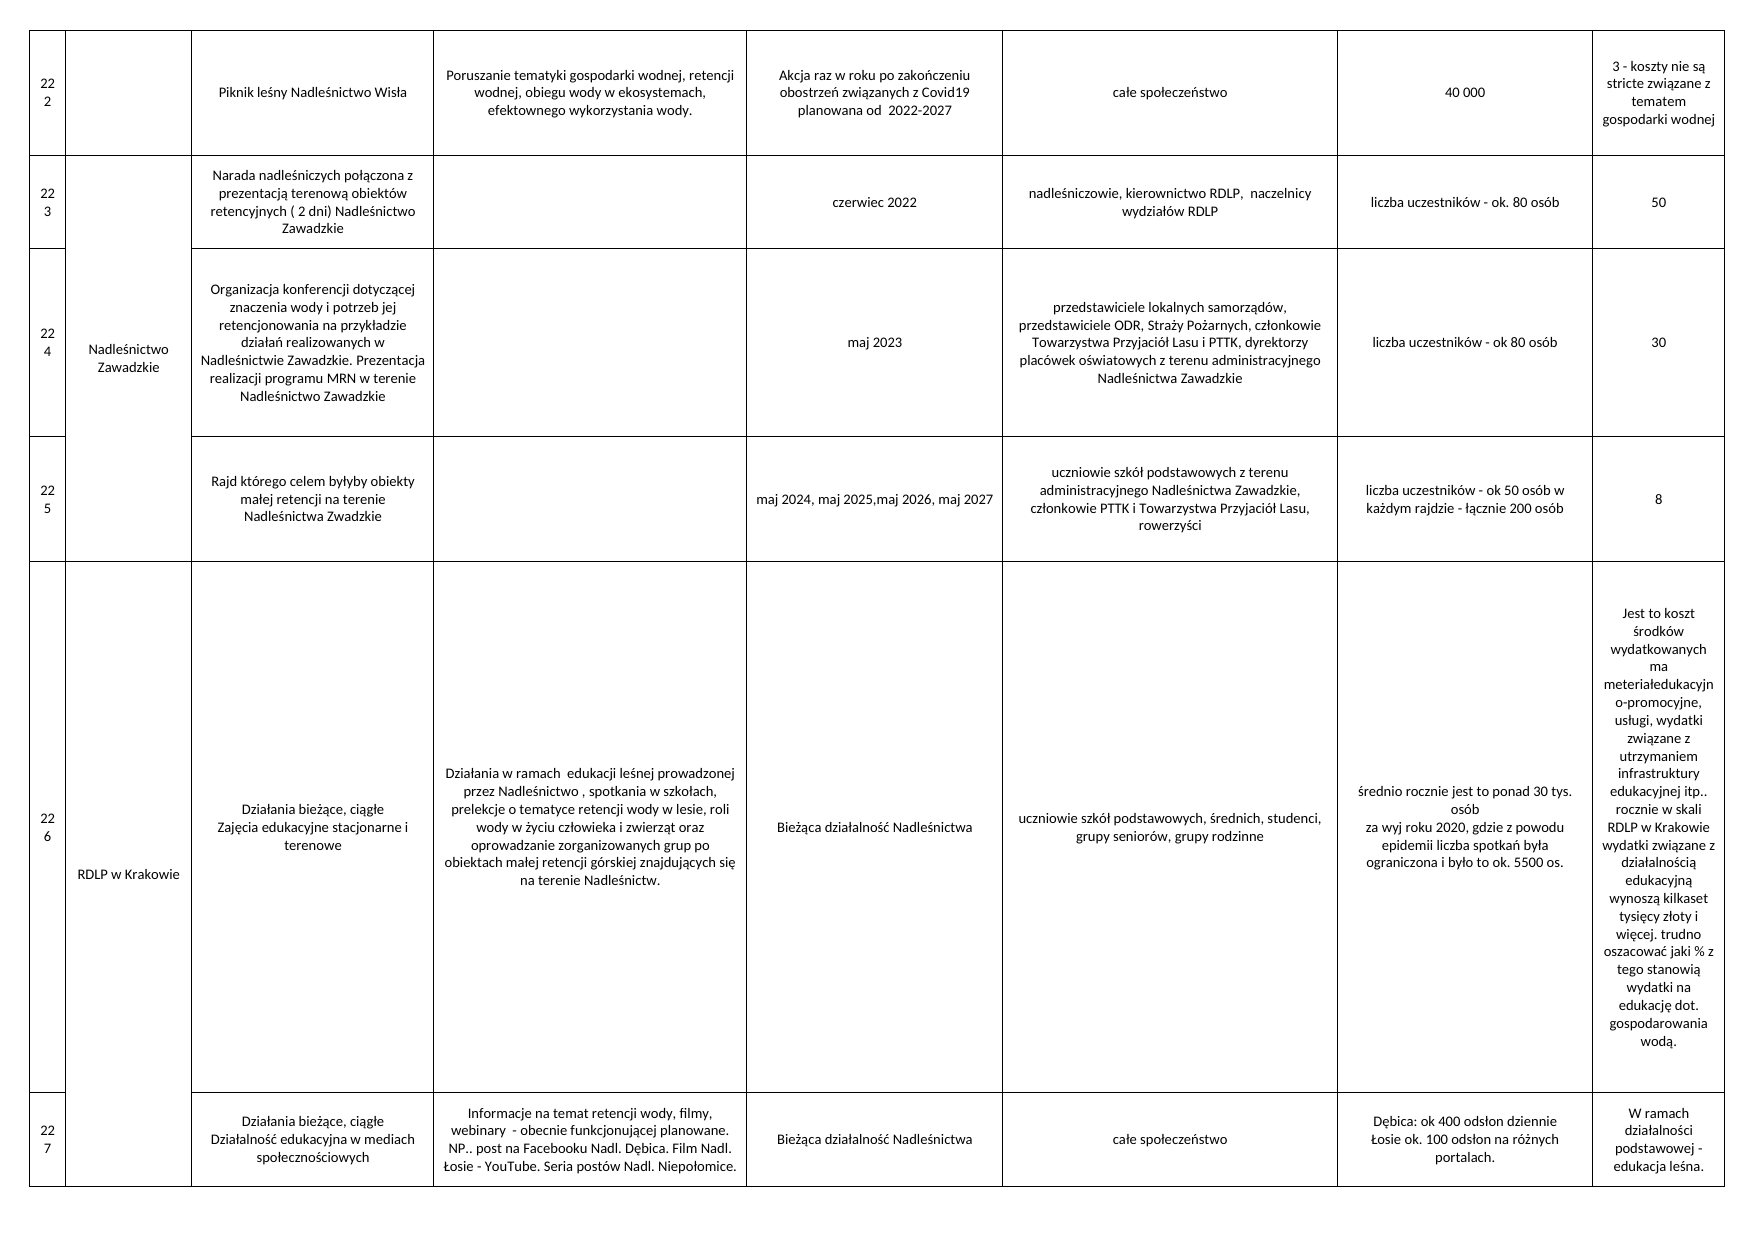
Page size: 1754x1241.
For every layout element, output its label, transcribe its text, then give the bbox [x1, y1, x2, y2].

table_cell Organizacja konferencji dotyczącej znaczenia wody i potrzeb jej retencjonowania na przykładzie działań realizowanych w Nadleśnictwie Zawadzkie. Prezentacja realizacji programu MRN w terenie Nadleśnictwo Zawadzkie [192, 249, 433, 436]
table_cell Działania bieżące, ciągłe Zajęcia edukacyjne stacjonarne i terenowe [192, 562, 433, 1092]
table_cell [434, 31, 746, 154]
table_cell czerwiec 2022 [747, 156, 1002, 248]
table_cell 30 [1593, 249, 1724, 436]
table_cell Piknik leśny Nadleśnictwo Wisła [192, 31, 433, 154]
table_cell [434, 437, 746, 561]
table_cell 8 [1593, 437, 1724, 561]
table_cell [434, 156, 746, 248]
table_cell Informacje na temat retencji wody, filmy, webinary - obecnie funkcjonującej planowane. NP.. post na Facebooku Nadl. Dębica. Film Nadl. Łosie - YouTube. Seria postów Nadl. Niepołomice. [434, 1093, 746, 1186]
table_cell Działania bieżące, ciągłe Działalność edukacyjna w mediach społecznościowych [192, 1093, 433, 1186]
table_cell 224 [30, 249, 65, 436]
table_cell Nadleśnictwo Zawadzkie [66, 156, 191, 561]
table_cell W ramach działalności podstawowej - edukacja leśna. [1593, 1093, 1724, 1186]
table_cell 40 000 [1338, 31, 1592, 154]
table_cell 223 [30, 156, 65, 248]
table_cell całe społeczeństwo [1003, 1093, 1337, 1186]
table_cell Akcja raz w roku po zakończeniu obostrzeń związanych z Covid19 planowana od 2022-2027 [747, 31, 1002, 154]
table_cell średnio rocznie jest to ponad 30 tys. osób za wyj roku 2020, gdzie z powodu epidemii liczba spotkań była ograniczona i było to ok. 5500 os. [1338, 562, 1592, 1092]
table_cell 225 [30, 437, 65, 561]
table_cell przedstawiciele lokalnych samorządów, przedstawiciele ODR, Straży Pożarnych, członkowie Towarzystwa Przyjaciół Lasu i PTTK, dyrektorzy placówek oświatowych z terenu administracyjnego Nadleśnictwa Zawadzkie [1003, 249, 1337, 436]
table_cell Bieżąca działalność Nadleśnictwa [747, 1093, 1002, 1186]
table_cell [434, 249, 746, 436]
table_cell Bieżąca działalność Nadleśnictwa [747, 562, 1002, 1092]
table_cell liczba uczestników - ok 80 osób [1338, 249, 1592, 436]
table_cell 3 - koszty nie są stricte związane z tematem gospodarki wodnej [1593, 31, 1724, 154]
table_cell liczba uczestników - ok. 80 osób [1338, 156, 1592, 248]
table_cell Rajd którego celem byłyby obiekty małej retencji na terenie Nadleśnictwa Zwadzkie [192, 437, 433, 561]
table_cell Jest to koszt środków wydatkowanych ma meteriałedukacyjno-promocyjne, usługi, wydatki związane z utrzymaniem infrastruktury edukacyjnej itp.. rocznie w skali RDLP w Krakowie wydatki związane z działalnością edukacyjną wynoszą kilkaset tysięcy złoty i więcej. trudno oszacować jaki % z tego stanowią wydatki na edukację dot. gospodarowania wodą. [1593, 562, 1724, 1092]
table_cell Działania w ramach edukacji leśnej prowadzonej przez Nadleśnictwo , spotkania w szkołach, prelekcje o tematyce retencji wody w lesie, roli wody w życiu człowieka i zwierząt oraz oprowadzanie zorganizowanych grup po obiektach małej retencji górskiej znajdujących się na terenie Nadleśnictw. [434, 562, 746, 1092]
table_cell maj 2024, maj 2025,maj 2026, maj 2027 [747, 437, 1002, 561]
table_cell 226 [30, 562, 65, 1092]
table_cell całe społeczeństwo [1003, 31, 1337, 154]
table_cell RDLP w Krakowie [66, 562, 191, 1186]
table_cell nadleśniczowie, kierownictwo RDLP, naczelnicy wydziałów RDLP [1003, 156, 1337, 248]
table_cell 50 [1593, 156, 1724, 248]
table_cell 222 [30, 31, 65, 154]
table_cell uczniowie szkół podstawowych, średnich, studenci, grupy seniorów, grupy rodzinne [1003, 562, 1337, 1092]
table_cell Narada nadleśniczych połączona z prezentacją terenową obiektów retencyjnych ( 2 dni) Nadleśnictwo Zawadzkie [192, 156, 433, 248]
table_cell uczniowie szkół podstawowych z terenu administracyjnego Nadleśnictwa Zawadzkie, członkowie PTTK i Towarzystwa Przyjaciół Lasu, rowerzyści [1003, 437, 1337, 561]
table_cell Dębica: ok 400 odsłon dziennie Łosie ok. 100 odsłon na różnych portalach. [1338, 1093, 1592, 1186]
table_cell liczba uczestników - ok 50 osób w każdym rajdzie - łącznie 200 osób [1338, 437, 1592, 561]
table_cell maj 2023 [747, 249, 1002, 436]
table_cell 227 [30, 1093, 65, 1186]
